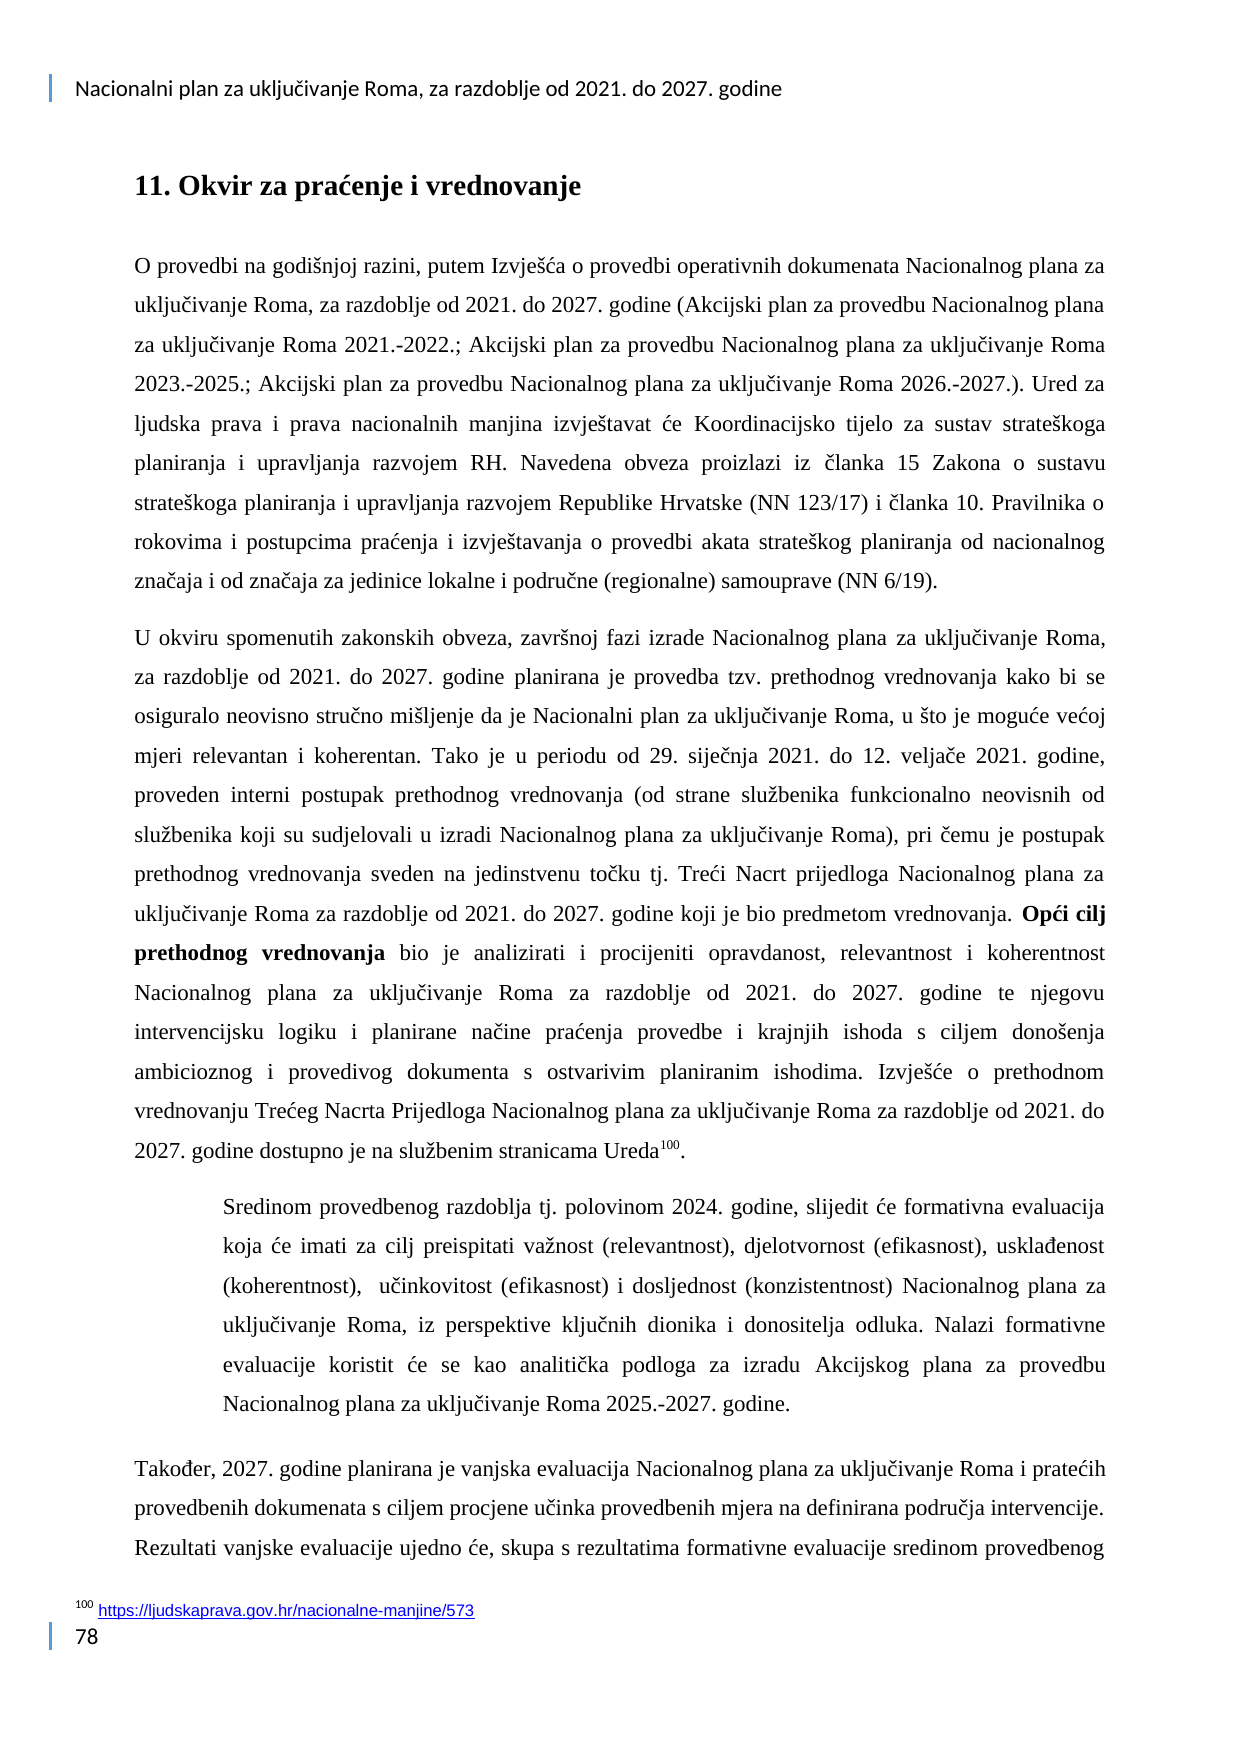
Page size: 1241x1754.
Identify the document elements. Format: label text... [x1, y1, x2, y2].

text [134, 1455, 1106, 1560]
text U okviru spomenutih zakonskih obveza, završnoj fazi izrade Nacionalnog plana za uključivanje Roma, za razdoblje od 2021. do 2027. godine planirana je provedba tzv. prethodnog vrednovanja kako bi se osiguralo neovisno stručno mišljenje da je Nacionalni plan za uključivanje Roma, u što je moguće većoj mjeri relevantan i koherentan. Tako je u periodu od 29. siječnja 2021. do 12. veljače 2021. godine, proveden interni postupak prethodnog vrednovanja (od strane službenika funkcionalno neovisnih od službenika koji su sudjelovali u izradi Nacionalnog plana za uključivanje Roma), pri čemu je postupak prethodnog vrednovanja sveden na jedinstvenu točku tj. Treći Nacrt prijedloga Nacionalnog plana za uključivanje Roma za razdoblje od 2021. do 2027. godine koji je bio predmetom vrednovanja. Opći cilj prethodnog vrednovanja bio je analizirati i procijeniti opravdanost, relevantnost i koherentnost Nacionalnog plana za uključivanje Roma za razdoblje od 2021. do 2027. godine te njegovu intervencijsku logiku i planirane načine praćenja provedbe i krajnjih ishoda s ciljem donošenja ambicioznog i provedivog dokumenta s ostvarivim planiranim ishodima. Izvješće o prethodnom vrednovanju Trećeg Nacrta Prijedloga Nacionalnog plana za uključivanje Roma za razdoblje od 2021. do 2027. godine dostupno je na službenim stranicama Ureda. [134, 624, 1106, 1163]
subtitle 11. Okvir za praćenje i vrednovanje [75, 168, 1106, 202]
text Sredinom provedbenog razdoblja tj. polovinom 2024. godine, slijedit će formativna evaluacija koja će imati za cilj preispitati važnost (relevantnost), djelotvornost (efikasnost), usklađenost (koherentnost), učinkovitost (efikasnost) i dosljednost (konzistentnost) Nacionalnog plana za uključivanje Roma, iz perspektive ključnih dionika i donositelja odluka. Nalazi formativne evaluacije koristit će se kao analitička podloga za izradu Akcijskog plana za provedbu Nacionalnog plana za uključivanje Roma 2025.-2027. godine. [223, 1193, 1106, 1417]
text O provedbi na godišnjoj razini, putem Izvješća o provedbi operativnih dokumenata Nacionalnog plana za uključivanje Roma, za razdoblje od 2021. do 2027. godine (Akcijski plan za provedbu Nacionalnog plana za uključivanje Roma 2021.-2022.; Akcijski plan za provedbu Nacionalnog plana za uključivanje Roma 2023.-2025.; Akcijski plan za provedbu Nacionalnog plana za uključivanje Roma 2026.-2027.). Ured za ljudska prava i prava nacionalnih manjina izvještavat će Koordinacijsko tijelo za sustav strateškoga planiranja i upravljanja razvojem RH. Navedena obveza proizlazi iz članka 15 Zakona o sustavu strateškoga planiranja i upravljanja razvojem Republike Hrvatske (NN 123/17) i članka 10. Pravilnika o rokovima i postupcima praćenja i izvještavanja o provedbi akata strateškog planiranja od nacionalnog značaja i od značaja za jedinice lokalne i područne (regionalne) samouprave (NN 6/19). [134, 252, 1106, 594]
